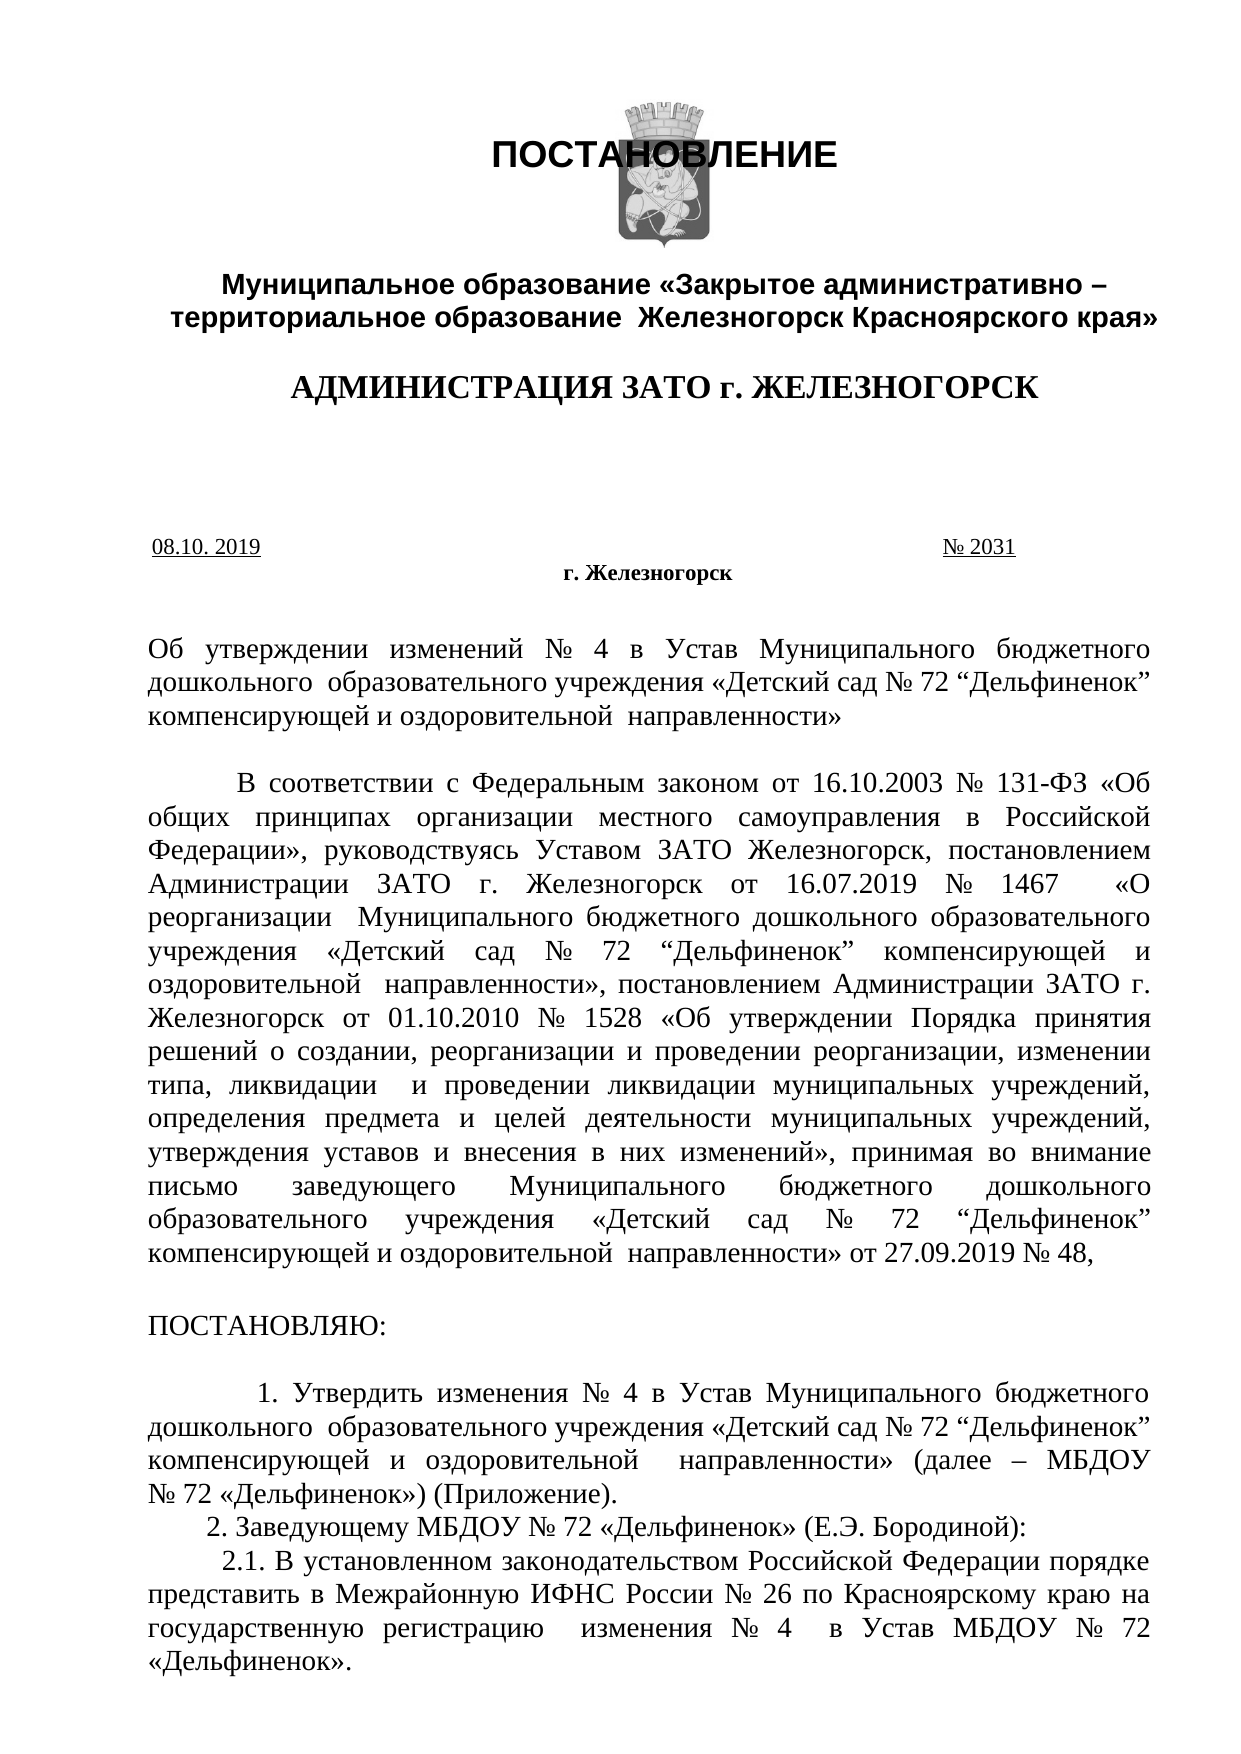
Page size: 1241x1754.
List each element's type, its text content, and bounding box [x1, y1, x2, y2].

text г. Железногорск [123, 559, 1173, 586]
text Об утверждении изменений № 4 в Устав Муниципального бюджетного дошкольного образовательного учреждения «Детский сад № 72 “Дельфиненок” компенсирующей и оздоровительной направленности» [148, 631, 1152, 732]
text 08.10. 2019 № 2031 [123, 533, 1173, 559]
subtitle АДМИНИСТРАЦИЯ ЗАТО г. ЖЕЛЕЗНОГОРСК [151, 367, 1178, 406]
text ПОСТАНОВЛЕНИЕ [151, 133, 1178, 176]
text 1. Утвердить изменения № 4 в Устав Муниципального бюджетного дошкольного образовательного учреждения «Детский сад № 72 “Дельфиненок” компенсирующей и оздоровительной направленности» (далее – МБДОУ № 72 «Дельфиненок») (Приложение). [148, 1375, 1152, 1509]
text 2.1. В установленном законодательством Российской Федерации порядке представить в Межрайонную ИФНС России № 26 по Красноярскому краю на государственную регистрацию изменения № 4 в Устав МБДОУ № 72 «Дельфиненок». [148, 1543, 1152, 1677]
text В соответствии с Федеральным законом от 16.10.2003 № 131-ФЗ «Об общих принципах организации местного самоуправления в Российской Федерации», руководствуясь Уставом ЗАТО Железногорск, постановлением Администрации ЗАТО г. Железногорск от 16.07.2019 № 1467 «О реорганизации Муниципального бюджетного дошкольного образовательного учреждения «Детский сад № 72 “Дельфиненок” компенсирующей и оздоровительной направленности», постановлением Администрации ЗАТО г. Железногорск от 01.10.2010 № 1528 «Об утверждении Порядка принятия решений о создании, реорганизации и проведении реорганизации, изменении типа, ликвидации и проведении ликвидации муниципальных учреждений, определения предмета и целей деятельности муниципальных учреждений, утверждения уставов и внесения в них изменений», принимая во внимание письмо заведующего Муниципального бюджетного дошкольного образовательного учреждения «Детский сад № 72 “Дельфиненок” компенсирующей и оздоровительной направленности» от 27.09.2019 № 48, [148, 765, 1152, 1268]
text 2. Заведующему МБДОУ № 72 «Дельфиненок» (Е.Э. Бородиной): [148, 1509, 1196, 1543]
text Муниципальное образование «Закрытое административно – территориальное образование Железногорск Красноярского края» [151, 267, 1178, 334]
text ПОСТАНОВЛЯЮ: [148, 1308, 1196, 1342]
